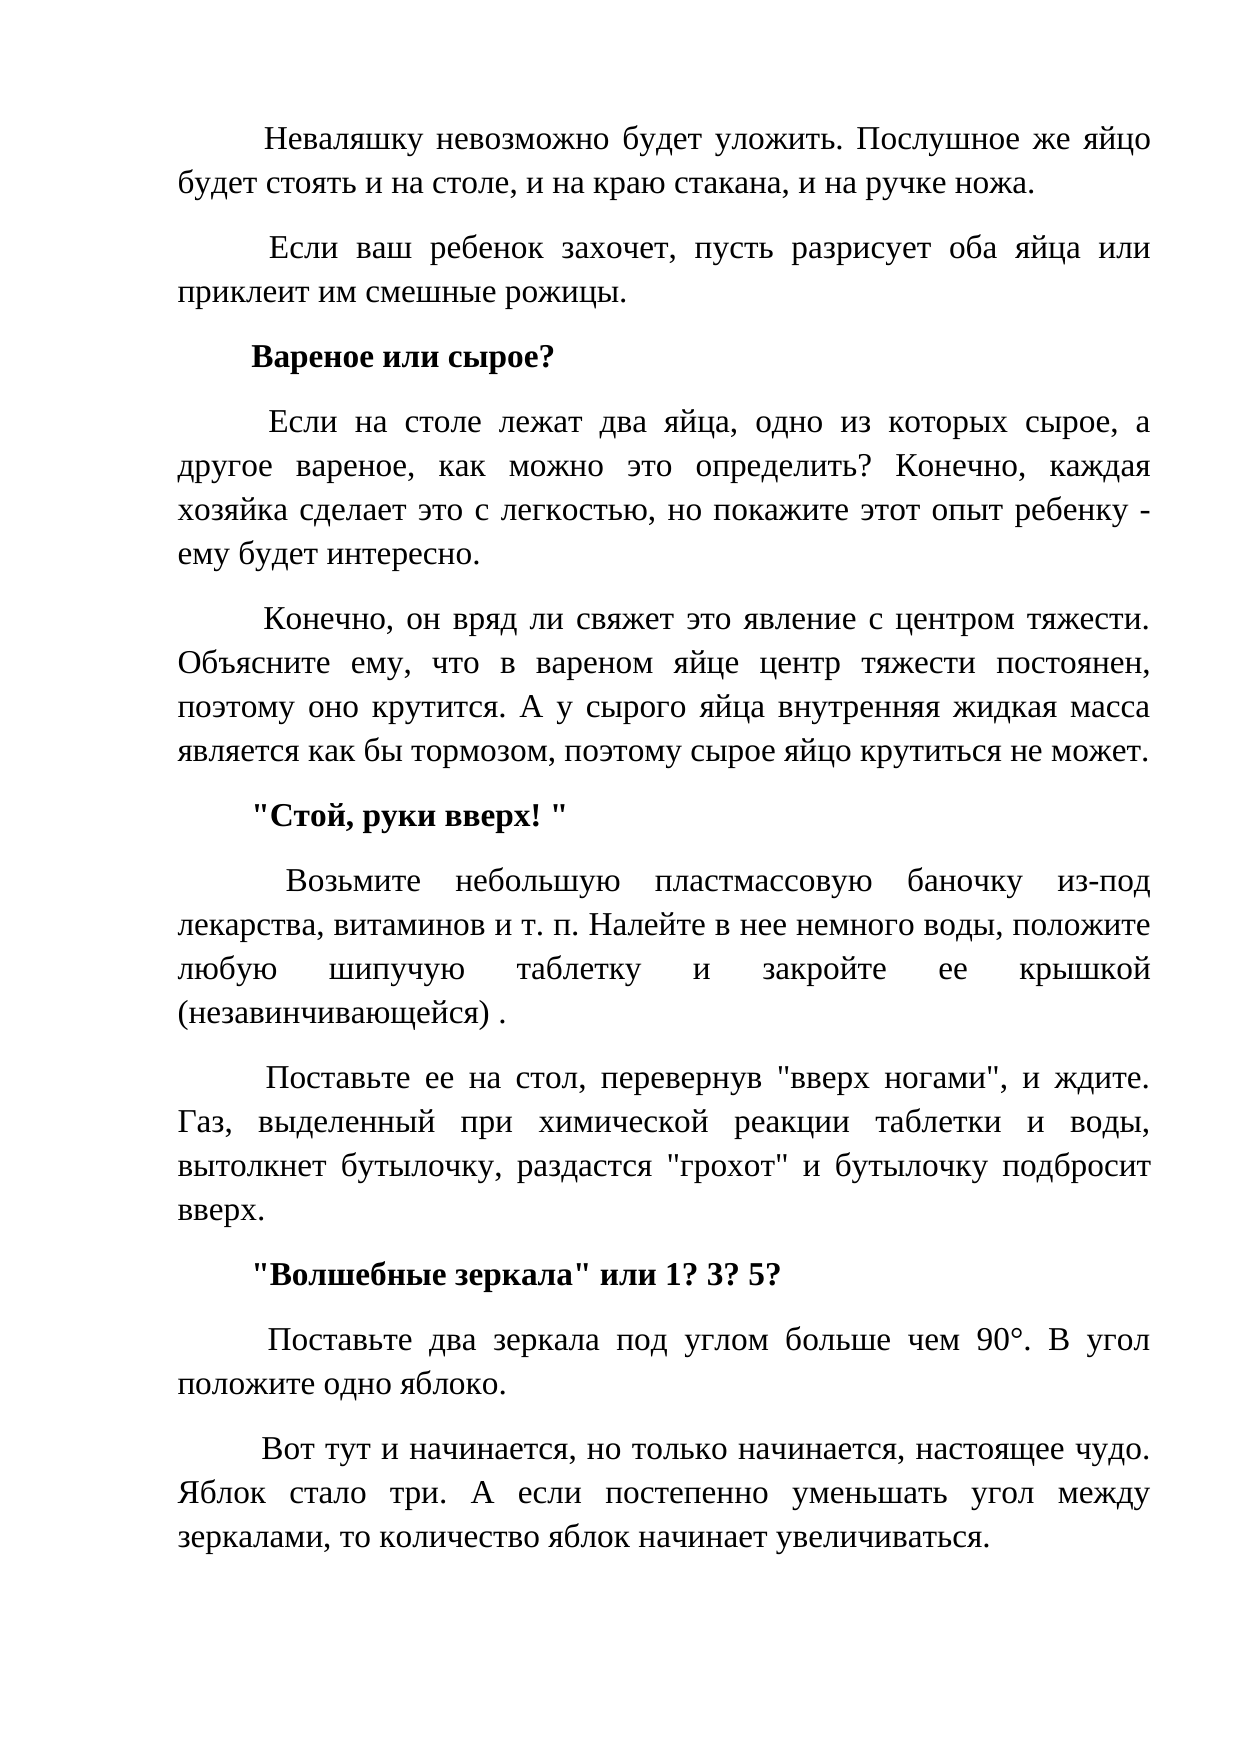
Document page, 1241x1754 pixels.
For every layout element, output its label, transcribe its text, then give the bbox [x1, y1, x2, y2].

text Вот тут и начинается, но только начинается, настоящее чудо. Яблок стало три. А если постепенно уменьшать угол между зеркалами, то количество яблок начинает увеличиваться. [177, 1428, 1152, 1554]
text Поставьте ее на стол, перевернув "вверх ногами", и ждите. Газ, выделенный при химической реакции таблетки и воды, вытолкнет бутылочку, раздастся "грохот" и бутылочку подбросит вверх. [177, 1057, 1152, 1228]
text Возьмите небольшую пластмассовую баночку из-под лекарства, витаминов и т. п. Налейте в нее немного воды, положите любую шипучую таблетку и закройте ее крышкой (незавинчивающейся) . [177, 860, 1152, 1031]
text Вареное или сырое? [177, 336, 1152, 374]
text Если ваш ребенок захочет, пусть разрисует оба яйца или приклеит им смешные рожицы. [177, 227, 1152, 309]
text "Стой, руки вверх! " [177, 795, 1152, 833]
text Конечно, он вряд ли свяжет это явление с центром тяжести. Объясните ему, что в вареном яйце центр тяжести постоянен, поэтому оно крутится. А у сырого яйца внутренняя жидкая масса является как бы тормозом, поэтому сырое яйцо крутиться не может. [177, 598, 1152, 768]
text Поставьте два зеркала под углом больше чем 90°. В угол положите одно яблоко. [177, 1319, 1152, 1401]
text Неваляшку невозможно будет уложить. Послушное же яйцо будет стоять и на столе, и на краю стакана, и на ручке ножа. [177, 118, 1152, 201]
text Если на столе лежат два яйца, одно из которых сырое, а другое вареное, как можно это определить? Конечно, каждая хозяйка сделает это с легкостью, но покажите этот опыт ребенку - ему будет интересно. [177, 401, 1152, 571]
text "Волшебные зеркала" или 1? 3? 5? [177, 1254, 1152, 1292]
